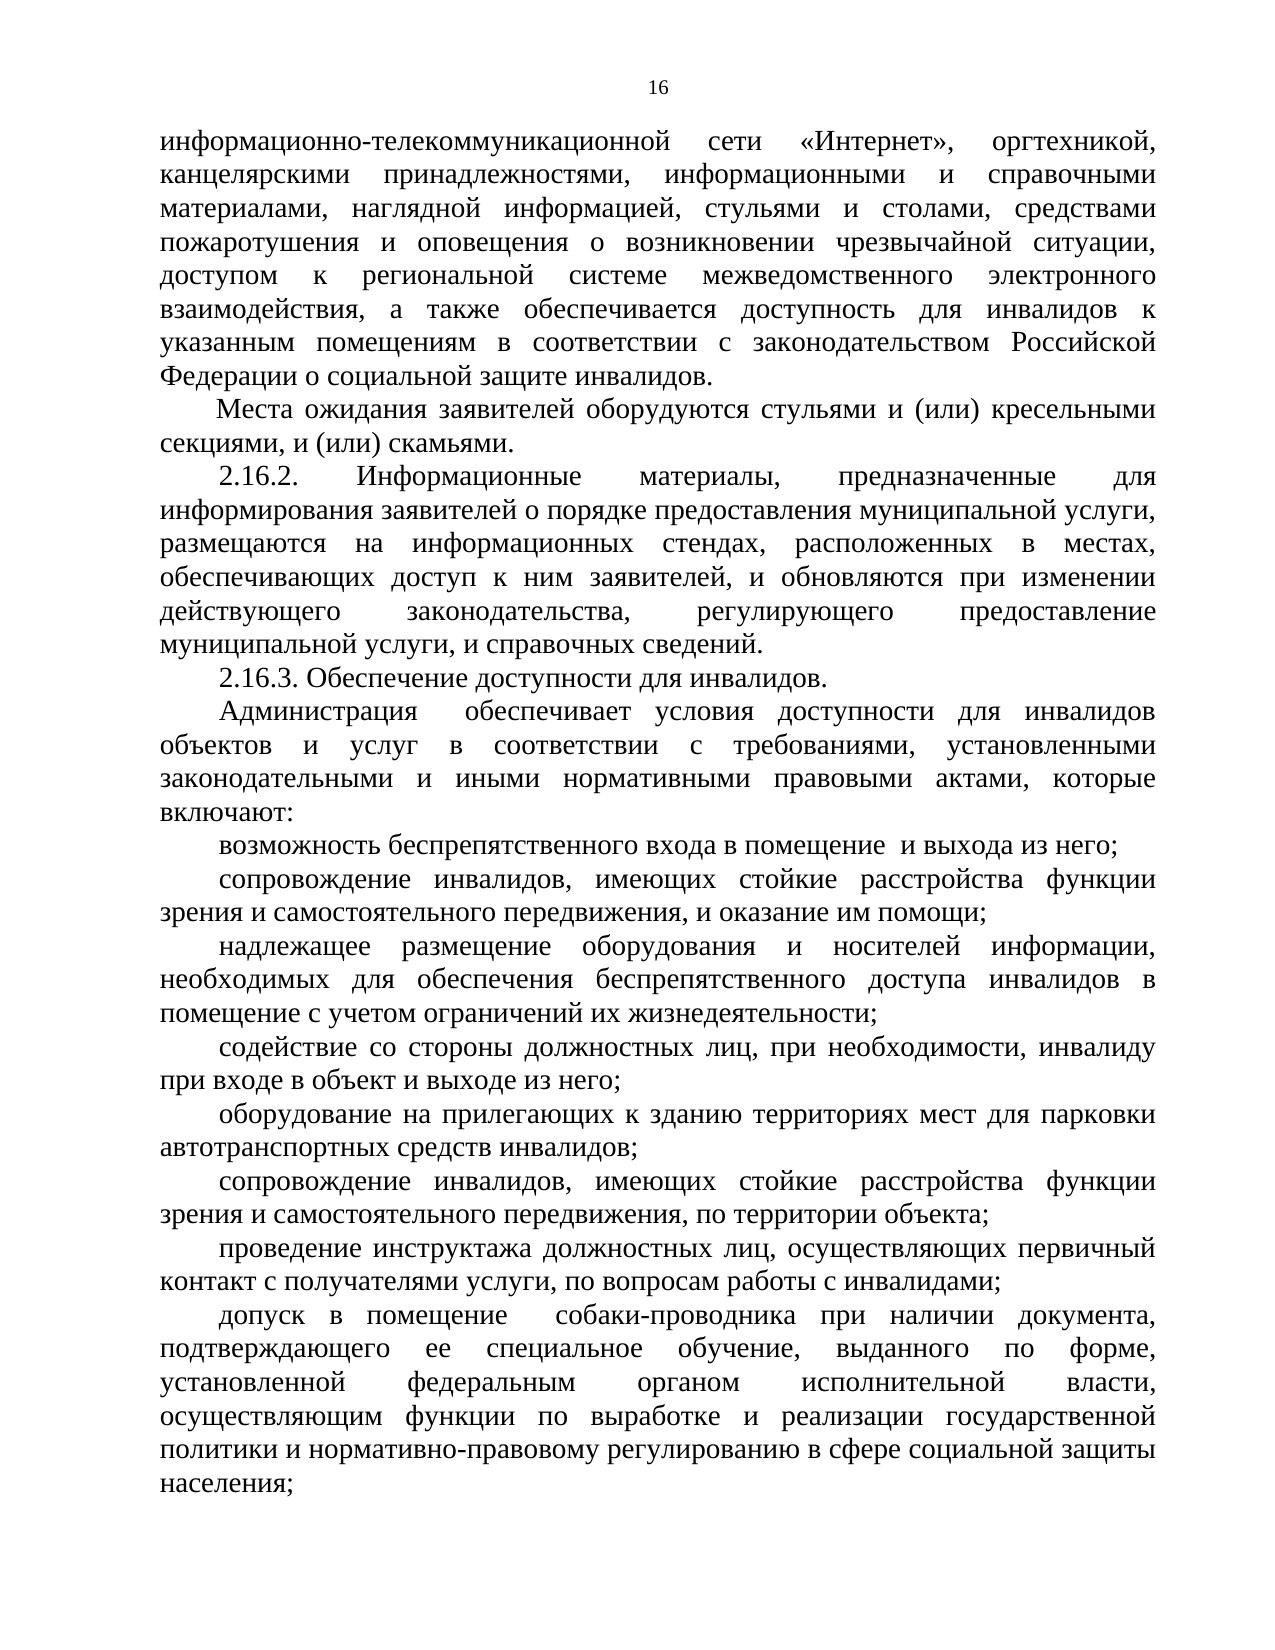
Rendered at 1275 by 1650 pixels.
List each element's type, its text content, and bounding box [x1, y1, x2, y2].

text 2.16.3. Обеспечение доступности для инвалидов. [159, 660, 1157, 693]
text 2.16.2. Информационные материалы, предназначенные для информирования заявителей о порядке предоставления муниципальной услуги, размещаются на информационных стендах, расположенных в местах, обеспечивающих доступ к ним заявителей, и обновляются при изменении действующего законодательства, регулирующего предоставление муниципальной услуги, и справочных сведений. [159, 458, 1157, 660]
text Администрация обеспечивает условия доступности для инвалидов объектов и услуг в соответствии с требованиями, установленными законодательными и иными нормативными правовыми актами, которые включают: [159, 693, 1157, 827]
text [159, 123, 1157, 391]
text сопровождение инвалидов, имеющих стойкие расстройства функции зрения и самостоятельного передвижения, по территории объекта; [159, 1163, 1157, 1230]
text сопровождение инвалидов, имеющих стойкие расстройства функции зрения и самостоятельного передвижения, и оказание им помощи; [159, 861, 1157, 928]
text надлежащее размещение оборудования и носителей информации, необходимых для обеспечения беспрепятственного доступа инвалидов в помещение с учетом ограничений их жизнедеятельности; [159, 928, 1157, 1029]
text оборудование на прилегающих к зданию территориях мест для парковки автотранспортных средств инвалидов; [159, 1096, 1157, 1163]
text допуск в помещение собаки-проводника при наличии документа, подтверждающего ее специальное обучение, выданного по форме, установленной федеральным органом исполнительной власти, осуществляющим функции по выработке и реализации государственной политики и нормативно-правовому регулированию в сфере социальной защиты населения; [159, 1297, 1157, 1498]
text проведение инструктажа должностных лиц, осуществляющих первичный контакт с получателями услуги, по вопросам работы с инвалидами; [159, 1230, 1157, 1297]
text возможность беспрепятственного входа в помещение и выхода из него; [159, 827, 1157, 861]
text содействие со стороны должностных лиц, при необходимости, инвалиду при входе в объект и выходе из него; [159, 1029, 1157, 1096]
text Места ожидания заявителей оборудуются стульями и (или) кресельными секциями, и (или) скамьями. [159, 391, 1157, 458]
